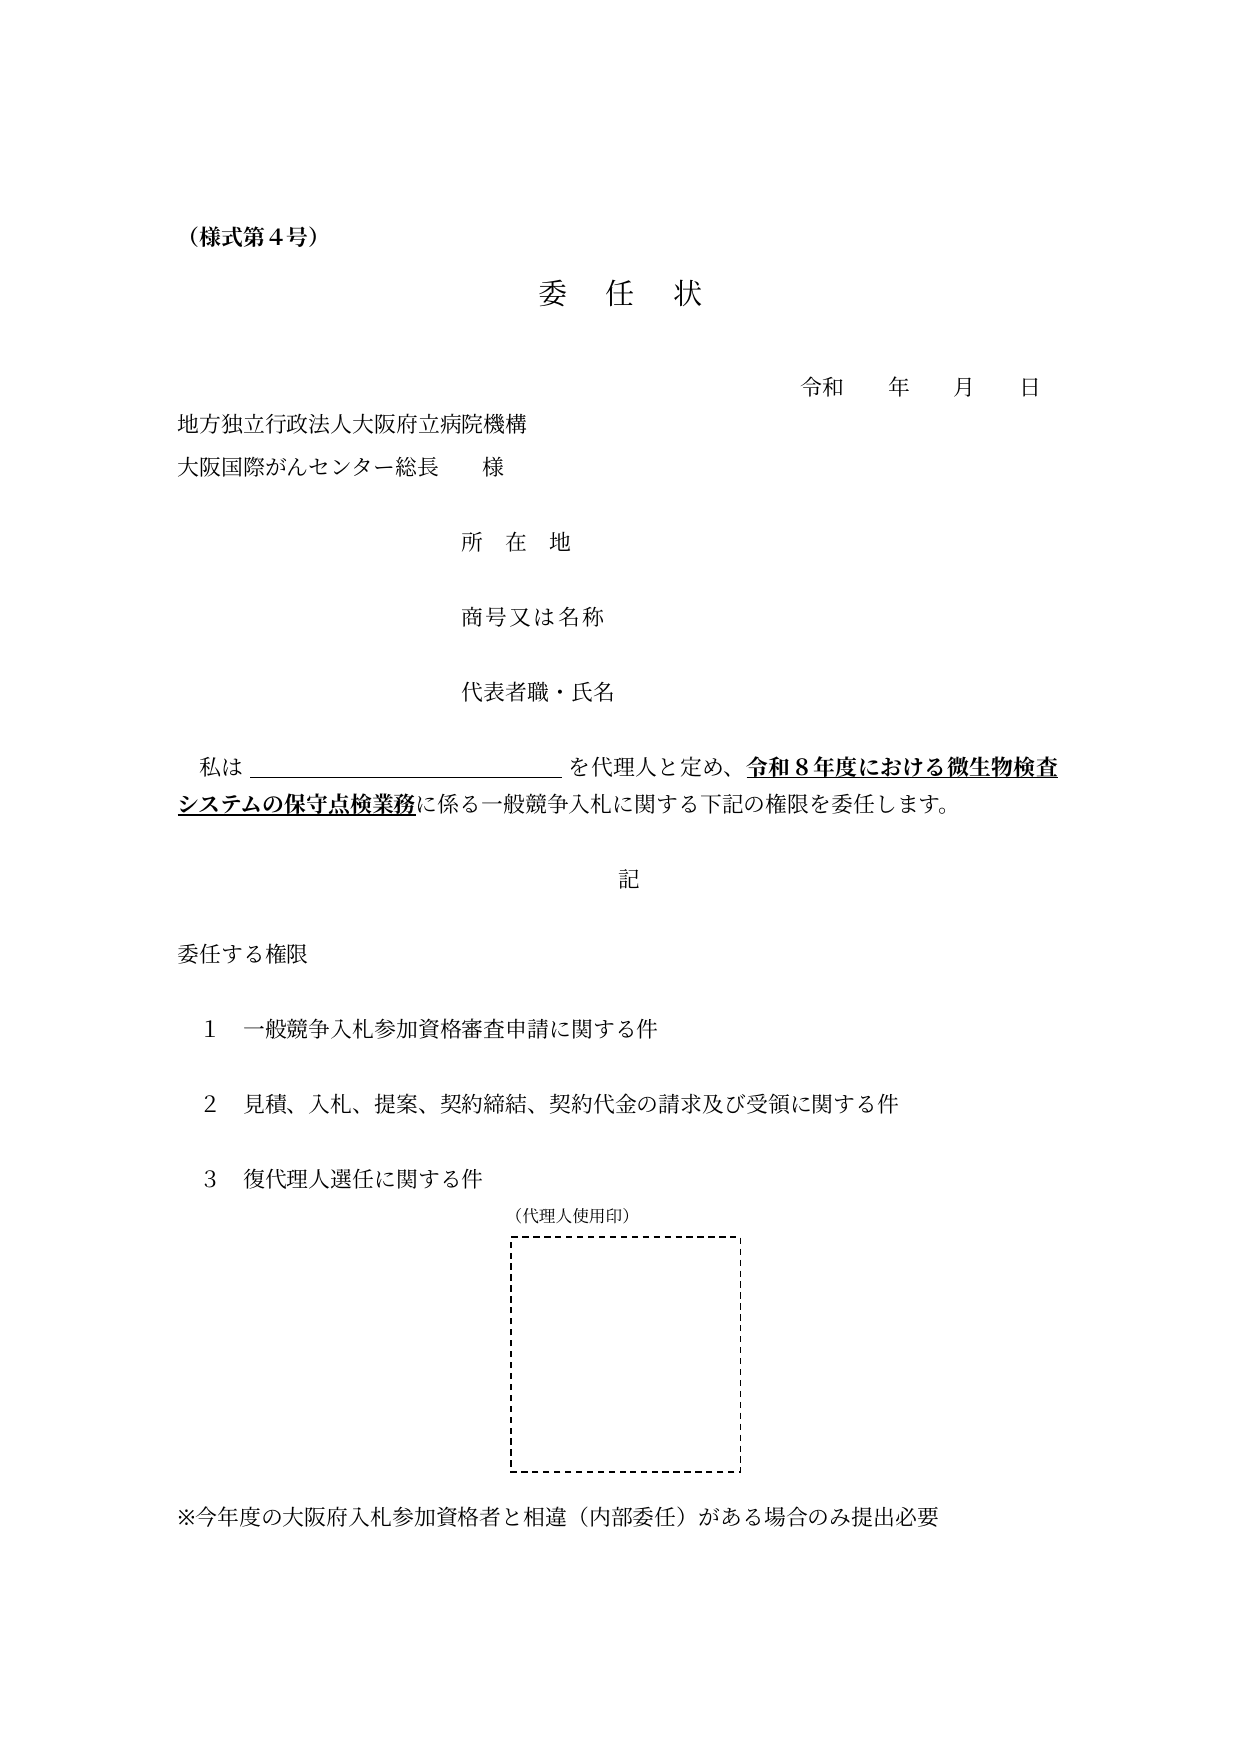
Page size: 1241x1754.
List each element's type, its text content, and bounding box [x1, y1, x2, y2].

text 代表者職・氏名 [462, 672, 1063, 709]
text 商号又は名称 [462, 597, 1063, 634]
text １ 一般競争入札参加資格審査申請に関する件 [177, 1009, 1063, 1047]
text 所在地 [462, 522, 1063, 559]
text 大阪国際がんセンター総長 様 [177, 447, 883, 484]
text 私は を代理人と定め、令和８年度における微生物検査システムの保守点検業務に係る一般競争入札に関する下記の権限を委任します。 [177, 747, 1059, 822]
text 記 [177, 859, 1059, 897]
text 令和 年 月 日 [177, 367, 1041, 404]
text 委任する権限 [177, 934, 1063, 972]
text ３ 復代理人選任に関する件 [177, 1159, 1063, 1197]
text 地方独立行政法人大阪府立病院機構 [177, 404, 1063, 442]
text ※今年度の大阪府入札参加資格者と相違（内部委任）がある場合のみ提出必要 [177, 1497, 1063, 1534]
text （様式第４号） [177, 217, 1038, 254]
text ２ 見積、入札、提案、契約締結、契約代金の請求及び受領に関する件 [177, 1084, 1063, 1122]
text （代理人使用印） [177, 1197, 1063, 1234]
text 委任状 [177, 254, 1063, 329]
